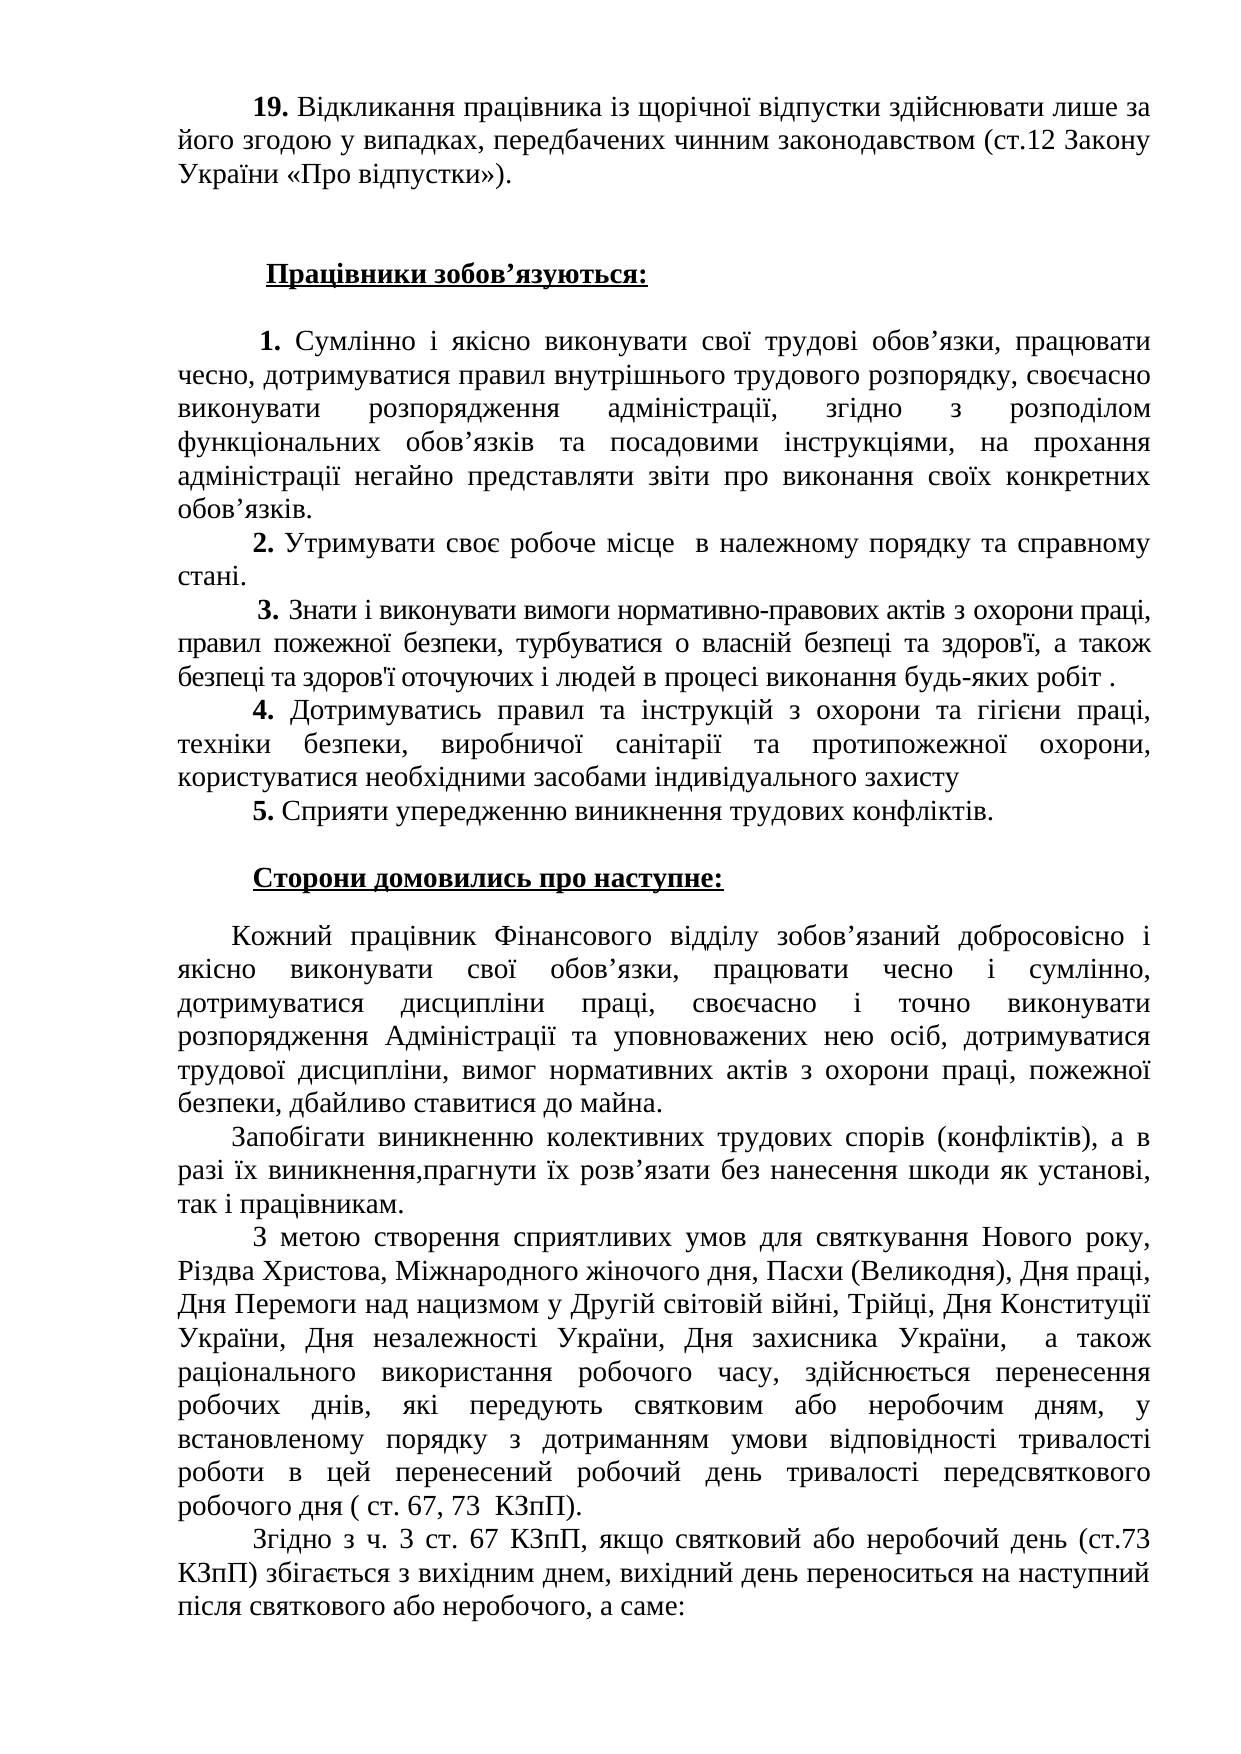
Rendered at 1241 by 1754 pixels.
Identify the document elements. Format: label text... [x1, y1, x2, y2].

text 5. Сприяти упередженню виникнення трудових конфліктів. [177, 793, 1152, 827]
text 2. Утримувати своє робоче місце в належному порядку та справному стані. 3. Знати і виконувати вимоги нормативно-правових актів з охорони праці, правил пожежної безпеки, турбуватися о власній безпеці та здоров'ї, а також безпеці та здоров'ї оточуючих і людей в процесі виконання будь-яких робіт . [177, 525, 1152, 692]
text Запобігати виникненню колективних трудових спорів (конфліктів), а в разі їх виникнення,прагнути їх розв’язати без нанесення шкоди як установі, так і працівникам. [177, 1119, 1152, 1219]
text З метою створення сприятливих умов для святкування Нового року, Різдва Христова, Міжнародного жіночого дня, Пасхи (Великодня), Дня праці, Дня Перемоги над нацизмом у Другій світовій війні, Трійці, Дня Конституції України, Дня незалежності України, Дня захисника України, а також раціонального використання робочого часу, здійснюється перенесення робочих днів, які передують святковим або неробочим дням, у встановленому порядку з дотриманням умови відповідності тривалості роботи в цей перенесений робочий день тривалості передсвяткового робочого дня ( ст. 67, 73 КЗпП). [177, 1219, 1152, 1521]
text 1. Сумлінно і якісно виконувати свої трудові обов’язки, працювати чесно, дотримуватися правил внутрішнього трудового розпорядку, своєчасно виконувати розпорядження адміністрації, згідно з розподілом функціональних обов’язків та посадовими інструкціями, на прохання адміністрації негайно представляти звіти про виконання своїх конкретних обов’язків. [177, 323, 1152, 525]
text Згідно з ч. 3 ст. 67 КЗпП, якщо святковий або неробочий день (ст.73 КЗпП) збігається з вихідним днем, вихідний день переноситься на наступний після святкового або неробочого, а саме: [177, 1521, 1152, 1622]
text 19. Відкликання працівника із щорічної відпустки здійснювати лише за його згодою у випадках, передбачених чинним законодавством (ст.12 Закону України «Про відпустки»). [177, 89, 1152, 189]
text Кожний працівник Фінансового відділу зобов’язаний добросовісно і якісно виконувати свої обов’язки, працювати чесно і сумлінно, дотримуватися дисципліни праці, своєчасно і точно виконувати розпорядження Адміністрації та уповноважених нею осіб, дотримуватися трудової дисципліни, вимог нормативних актів з охорони праці, пожежної безпеки, дбайливо ставитися до майна. [177, 918, 1152, 1119]
text Працівники зобов’язуються: [177, 256, 1152, 290]
text Сторони домовились про наступне: [177, 860, 1152, 894]
text 4. Дотримуватись правил та інструкцій з охорони та гігієни праці, техніки безпеки, виробничої санітарії та протипожежної охорони, користуватися необхідними засобами індивідуального захисту [177, 692, 1152, 793]
